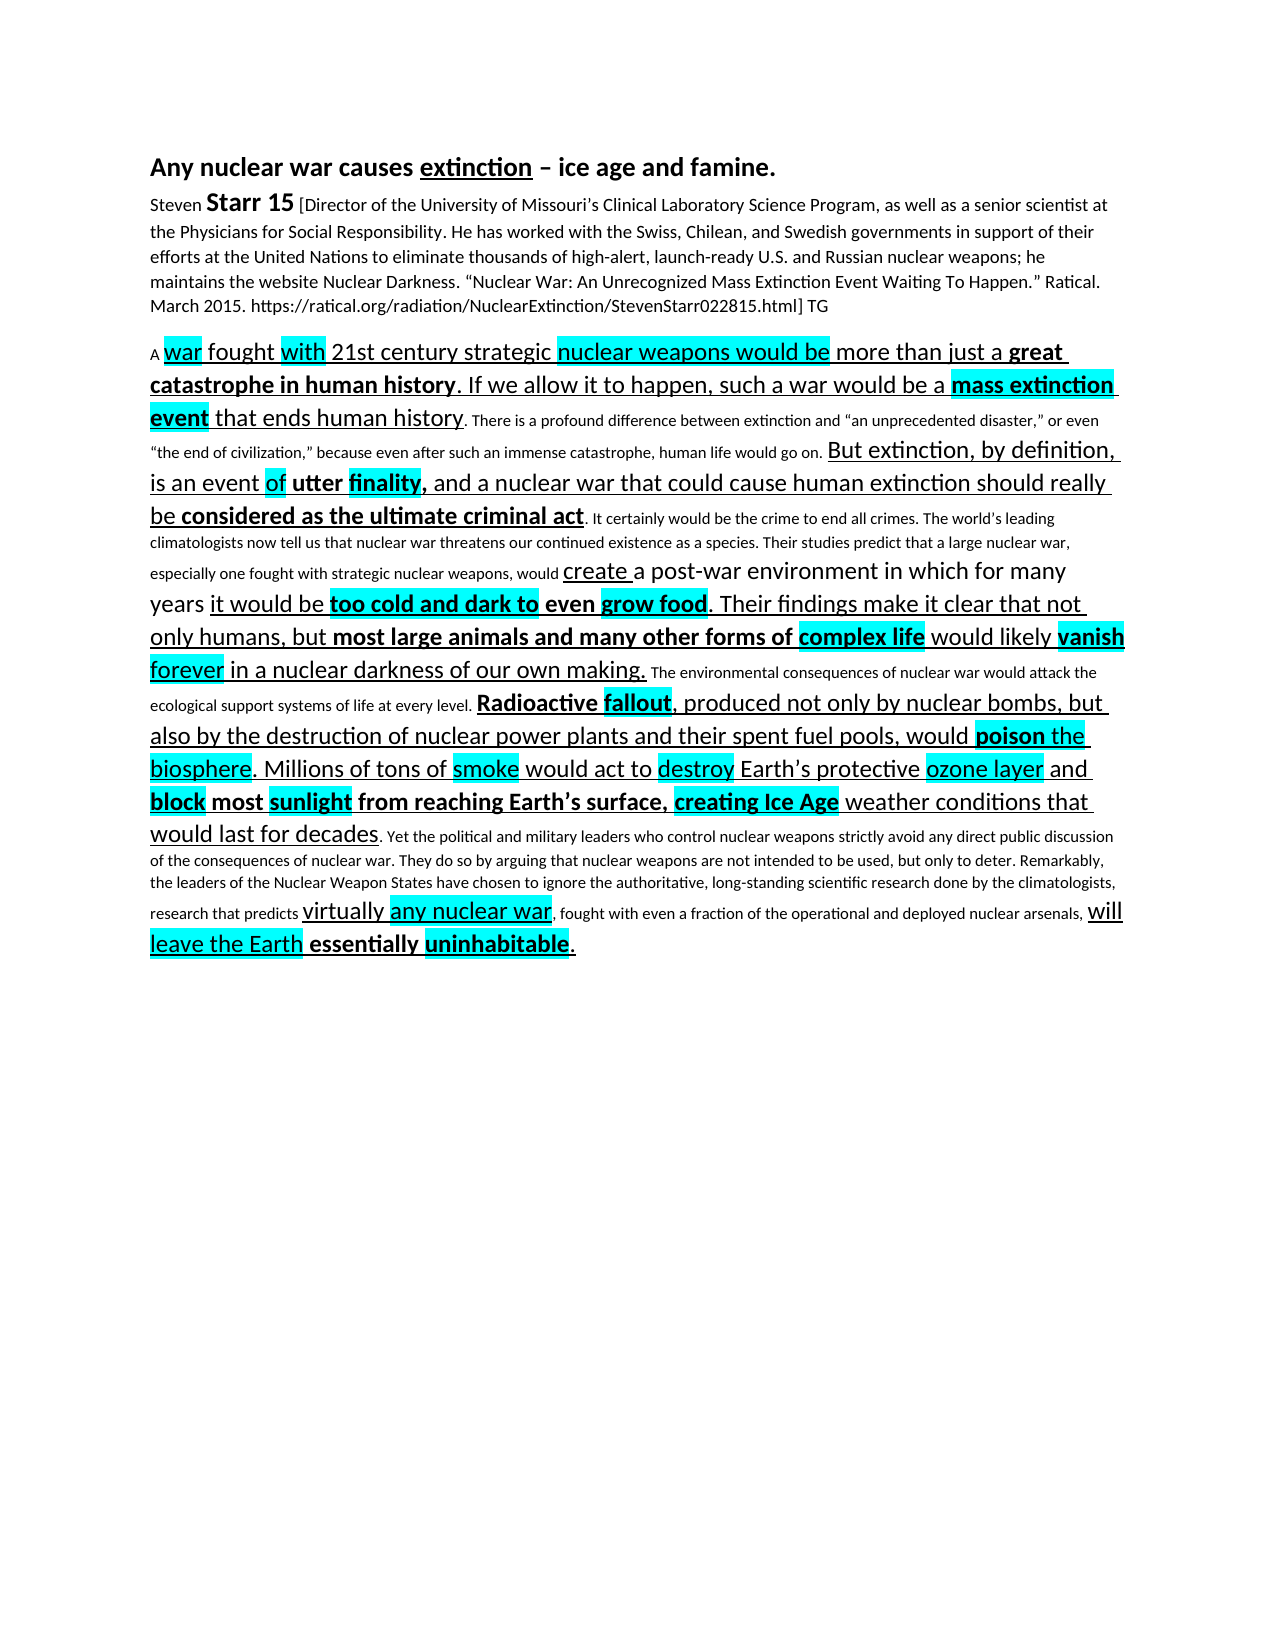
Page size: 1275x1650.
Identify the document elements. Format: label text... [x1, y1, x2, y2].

subtitle Any nuclear war causes extinction – ice age and famine. [150, 150, 1125, 183]
text A war fought with 21st century strategic nuclear weapons would be more than just a great catastrophe in human history. If we allow it to happen, such a war would be a mass extinction event that ends human history. There is a profound difference between extinction and “an unprecedented disaster,” or even “the end of civilization,” because even after such an immense catastrophe, human life would go on. But extinction, by definition, is an event of utter finality, and a nuclear war that could cause human extinction should really be considered as the ultimate criminal act. It certainly would be the crime to end all crimes. The world’s leading climatologists now tell us that nuclear war threatens our continued existence as a species. Their studies predict that a large nuclear war, especially one fought with strategic nuclear weapons, would create a post-war environment in which for many years it would be too cold and dark to even grow food. Their findings make it clear that not only humans, but most large animals and many other forms of complex life would likely vanish forever in a nuclear darkness of our own making. The environmental consequences of nuclear war would attack the ecological support systems of life at every level. Radioactive fallout, produced not only by nuclear bombs, but also by the destruction of nuclear power plants and their spent fuel pools, would poison the biosphere. Millions of tons of smoke would act to destroy Earth’s protective ozone layer and block most sunlight from reaching Earth’s surface, creating Ice Age weather conditions that would last for decades. Yet the political and military leaders who control nuclear weapons strictly avoid any direct public discussion of the consequences of nuclear war. They do so by arguing that nuclear weapons are not intended to be used, but only to deter. Remarkably, the leaders of the Nuclear Weapon States have chosen to ignore the authoritative, long-standing scientific research done by the climatologists, research that predicts virtually any nuclear war, fought with even a fraction of the operational and deployed nuclear arsenals, will leave the Earth essentially uninhabitable. [150, 649, 1125, 959]
text A war fought with 21st century strategic nuclear weapons would be more than just a great catastrophe in human history. If we allow it to happen, such a war would be a mass extinction event that ends human history. There is a profound difference between extinction and “an unprecedented disaster,” or even “the end of civilization,” because even after such an immense catastrophe, human life would go on. But extinction, by definition, is an event of utter finality, and a nuclear war that could cause human extinction should really be considered as the ultimate criminal act. It certainly would be the crime to end all crimes. The world’s leading climatologists now tell us that nuclear war threatens our continued existence as a species. Their studies predict that a large nuclear war, especially one fought with strategic nuclear weapons, would create a post-war environment in which for many years it would be too cold and dark to even grow food. Their findings make it clear that not only humans, but most large animals and many other forms of complex life would likely vanish forever in a nuclear darkness of our own making. The environmental consequences of nuclear war would attack the ecological support systems of life at every level. Radioactive fallout, produced not only by nuclear bombs, but also by the destruction of nuclear power plants and their spent fuel pools, would poison the biosphere. Millions of tons of smoke would act to destroy Earth’s protective ozone layer and block most sunlight from reaching Earth’s surface, creating Ice Age weather conditions that would last for decades. Yet the political and military leaders who control nuclear weapons strictly avoid any direct public discussion of the consequences of nuclear war. They do so by arguing that nuclear weapons are not intended to be used, but only to deter. Remarkably, the leaders of the Nuclear Weapon States have chosen to ignore the authoritative, long-standing scientific research done by the climatologists, research that predicts virtually any nuclear war, fought with even a fraction of the operational and deployed nuclear arsenals, will leave the Earth essentially uninhabitable. [150, 336, 1125, 647]
text Steven Starr 15 [Director of the University of Missouri’s Clinical Laboratory Science Program, as well as a senior scientist at the Physicians for Social Responsibility. He has worked with the Swiss, Chilean, and Swedish governments in support of their efforts at the United Nations to eliminate thousands of high-alert, launch-ready U.S. and Russian nuclear weapons; he maintains the website Nuclear Darkness. “Nuclear War: An Unrecognized Mass Extinction Event Waiting To Happen.” Ratical. March 2015. https://ratical.org/radiation/NuclearExtinction/StevenStarr022815.html] TG [150, 186, 1125, 317]
